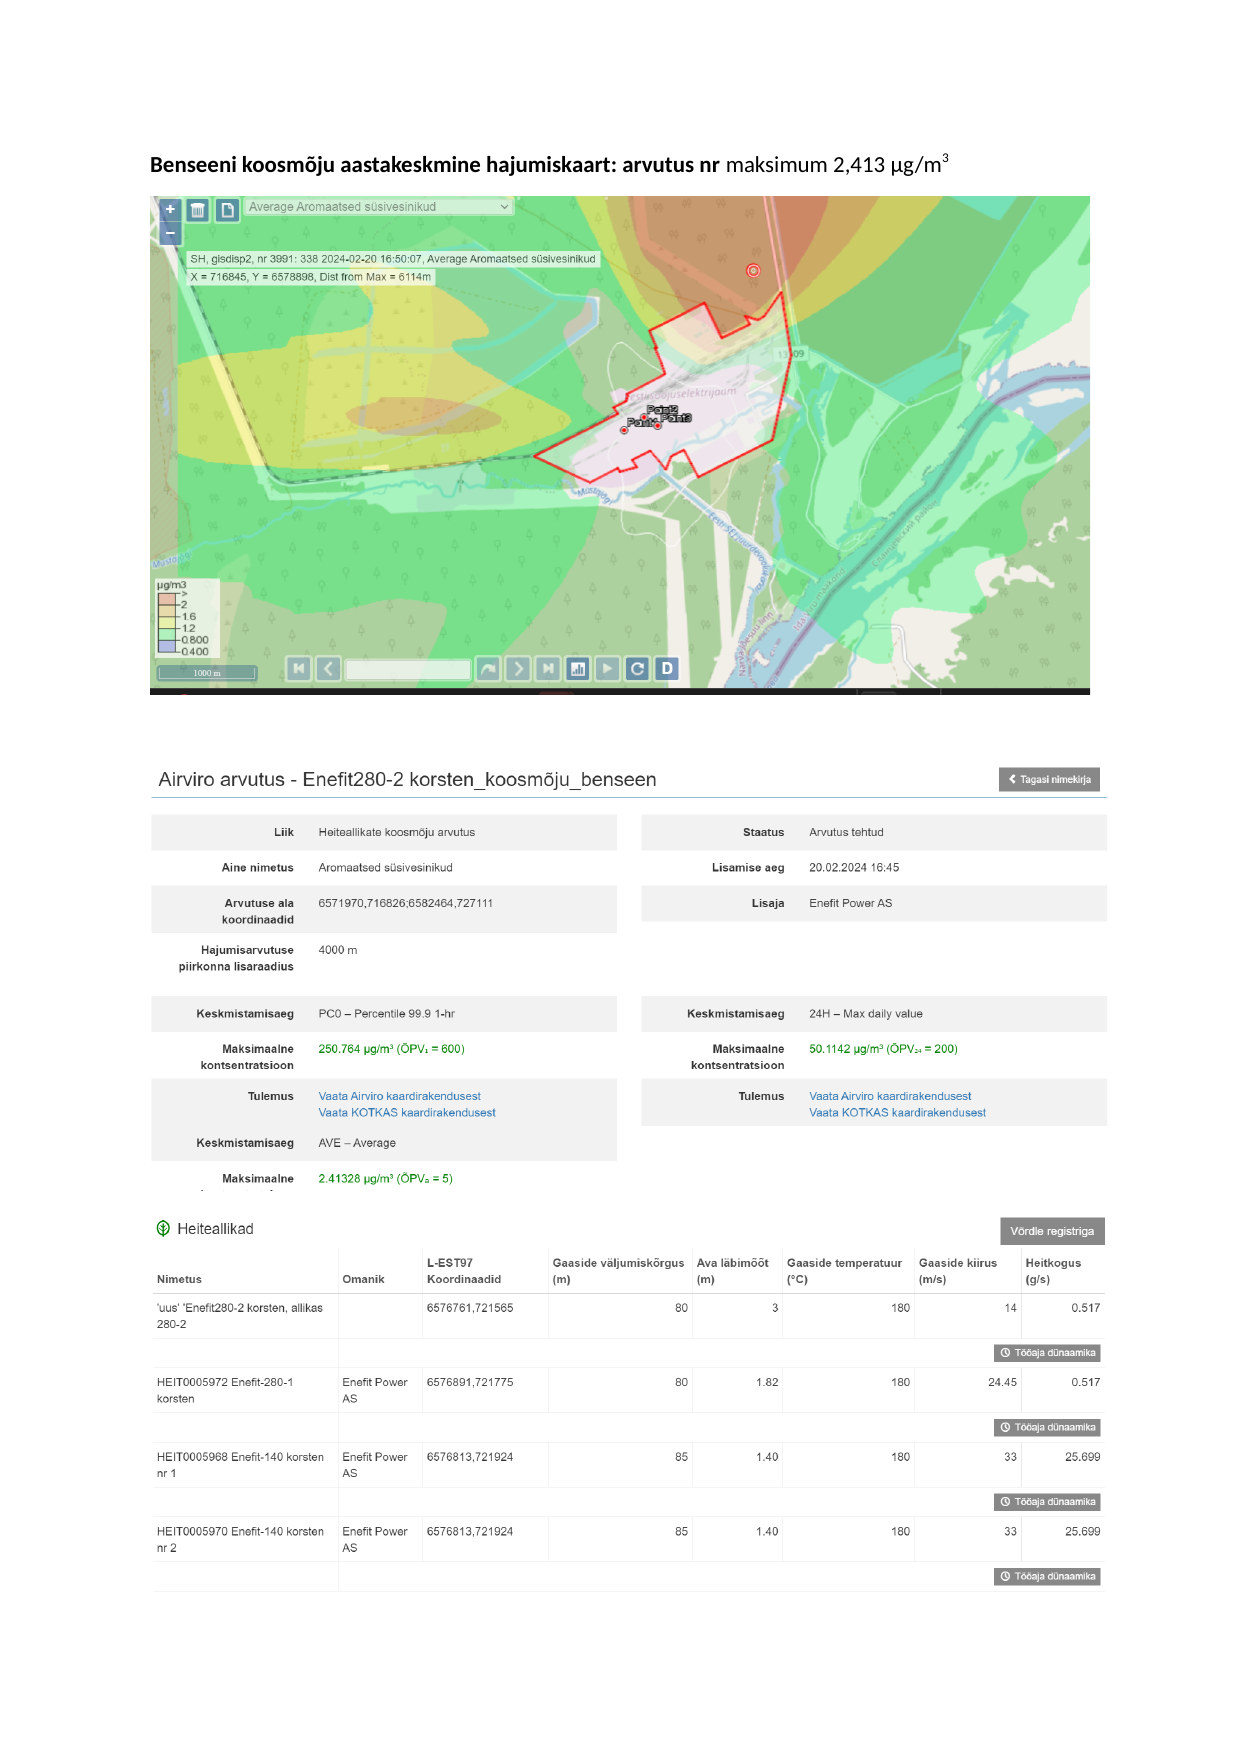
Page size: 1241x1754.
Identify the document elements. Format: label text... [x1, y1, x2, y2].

text Benseeni koosmõju aastakeskmine hajumiskaart: arvutus nr maksimum 2,413 µg/m3 [150, 150, 1090, 178]
picture [150, 1209, 1109, 1592]
picture [150, 760, 1108, 1191]
picture [150, 196, 1091, 695]
